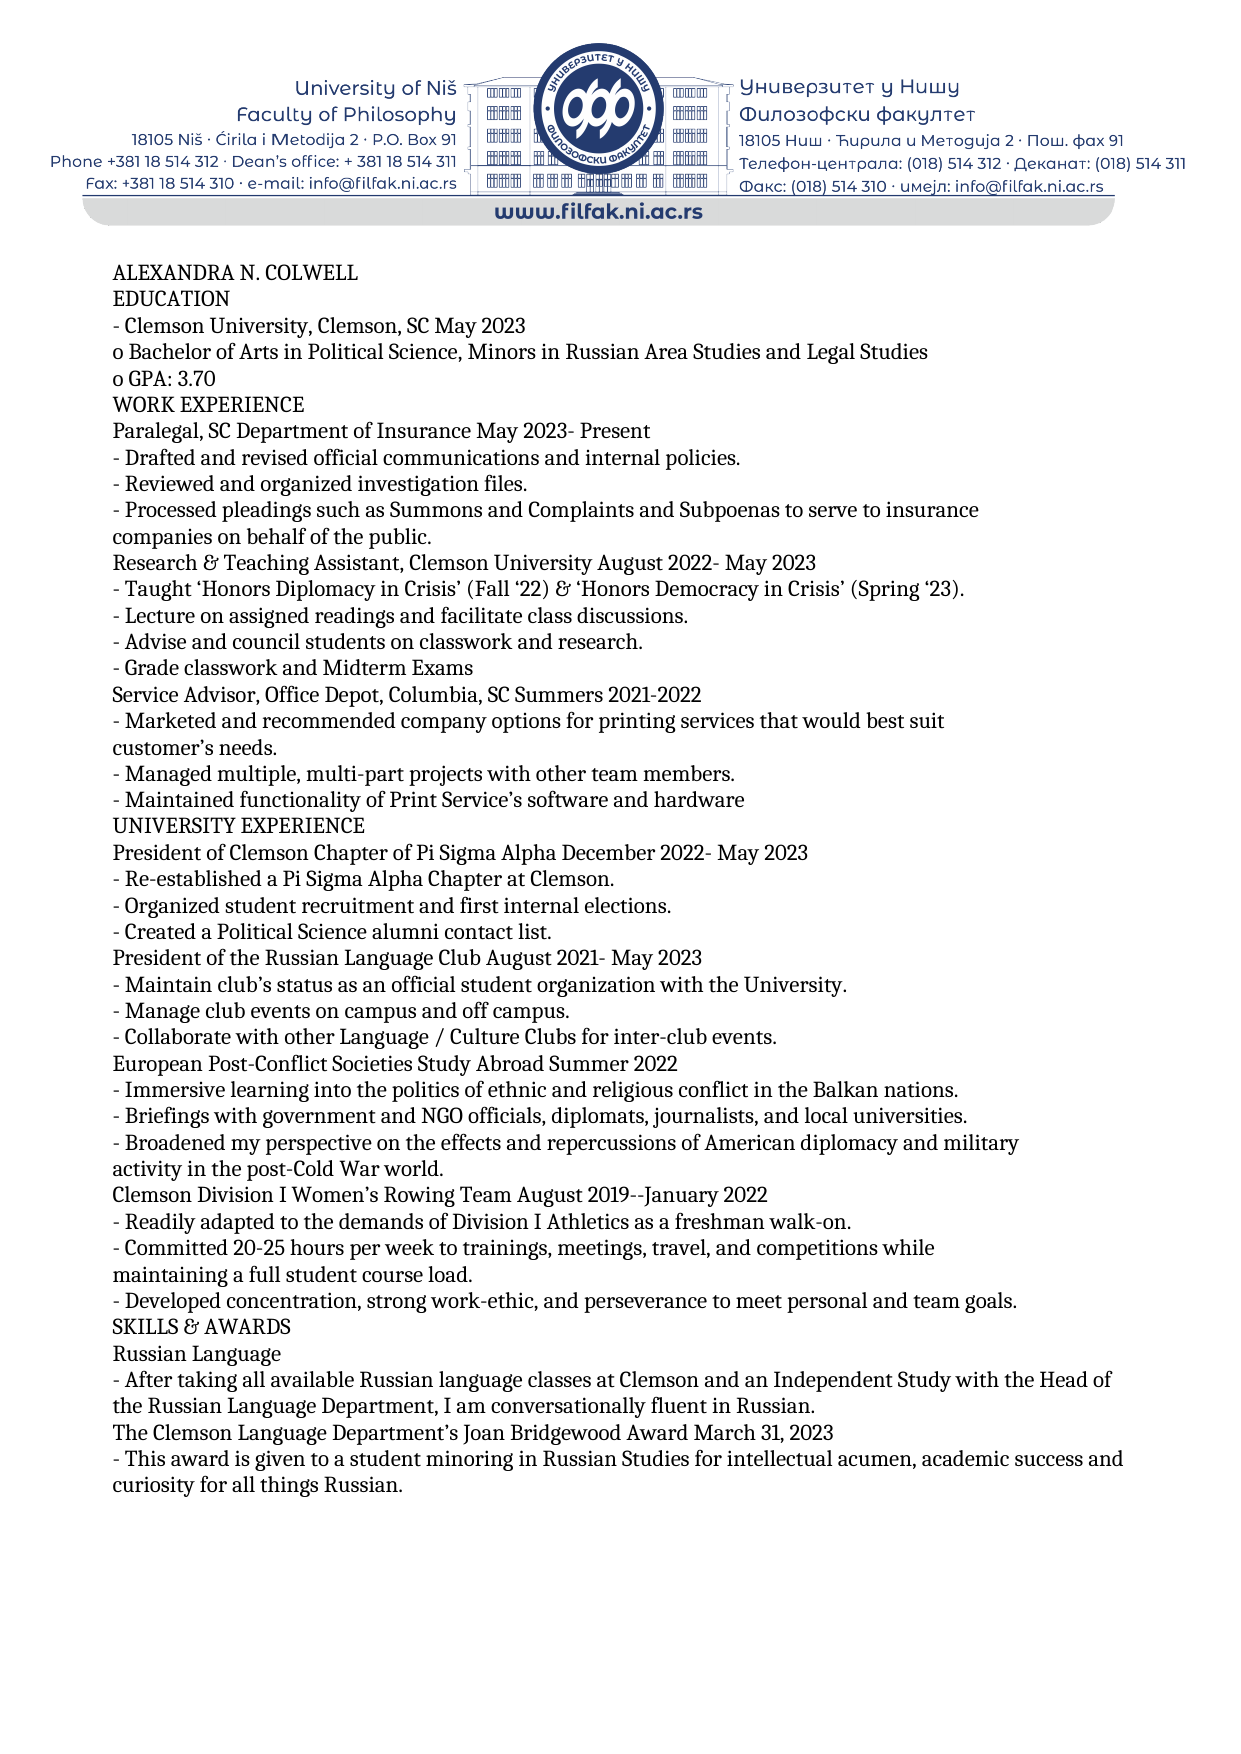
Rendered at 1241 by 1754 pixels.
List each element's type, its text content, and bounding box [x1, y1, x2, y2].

text o GPA: 3.70 [112, 365, 1128, 392]
text - Lecture on assigned readings and facilitate class discussions. [112, 602, 1128, 629]
text UNIVERSITY EXPERIENCE [112, 813, 1128, 840]
text - Committed 20-25 hours per week to trainings, meetings, travel, and competitions while [112, 1235, 1128, 1261]
text maintaining a full student course load. [112, 1261, 1128, 1288]
text - Developed concentration, strong work-ethic, and perseverance to meet personal and team goals. [112, 1288, 1128, 1314]
text - This award is given to a student minoring in Russian Studies for intellectual acumen, academic success and curiosity for all things Russian. [112, 1446, 1128, 1498]
text ALEXANDRA N. COLWELL [112, 260, 1128, 286]
text SKILLS & AWARDS Russian Language [112, 1314, 1128, 1367]
text Paralegal, SC Department of Insurance May 2023- Present [112, 418, 1128, 444]
text activity in the post-Cold War world. [112, 1156, 1128, 1182]
text - Advise and council students on classwork and research. [112, 629, 1128, 655]
text - Processed pleadings such as Summons and Complaints and Subpoenas to serve to insurance [112, 497, 1128, 523]
text - Re-established a Pi Sigma Alpha Chapter at Clemson. [112, 866, 1128, 892]
text - Maintained functionality of Print Service’s software and hardware [112, 787, 1128, 813]
text - Organized student recruitment and first internal elections. [112, 892, 1128, 919]
text - Manage club events on campus and off campus. [112, 998, 1128, 1024]
text - Collaborate with other Language / Culture Clubs for inter-club events. [112, 1024, 1128, 1051]
text Research & Teaching Assistant, Clemson University August 2022- May 2023 [112, 550, 1128, 576]
text - Clemson University, Clemson, SC May 2023 [112, 313, 1128, 339]
text customer’s needs. [112, 734, 1128, 761]
text President of the Russian Language Club August 2021- May 2023 [112, 945, 1128, 971]
text The Clemson Language Department’s Joan Bridgewood Award March 31, 2023 [112, 1419, 1128, 1446]
text - Created a Political Science alumni contact list. [112, 919, 1128, 945]
text EDUCATION [112, 286, 1128, 313]
text - After taking all available Russian language classes at Clemson and an Independent Study with the Head of the Russian Language Department, I am conversationally fluent in Russian. [112, 1367, 1128, 1419]
text - Immersive learning into the politics of ethnic and religious conflict in the Balkan nations. [112, 1077, 1128, 1103]
text - Maintain club’s status as an official student organization with the University. [112, 971, 1128, 998]
text Service Advisor, Office Depot, Columbia, SC Summers 2021-2022 [112, 682, 1128, 708]
picture [29, 41, 1211, 227]
text companies on behalf of the public. [112, 523, 1128, 550]
text - Readily adapted to the demands of Division I Athletics as a freshman walk-on. [112, 1209, 1128, 1235]
text Clemson Division I Women’s Rowing Team August 2019--January 2022 [112, 1182, 1128, 1209]
text - Taught ‘Honors Diplomacy in Crisis’ (Fall ‘22) & ‘Honors Democracy in Crisis’ (Spring ‘23). [112, 576, 1128, 602]
text - Drafted and revised official communications and internal policies. [112, 444, 1128, 471]
text - Briefings with government and NGO officials, diplomats, journalists, and local universities. [112, 1103, 1128, 1129]
text President of Clemson Chapter of Pi Sigma Alpha December 2022- May 2023 [112, 840, 1128, 866]
text - Managed multiple, multi-part projects with other team members. [112, 761, 1128, 787]
text - Broadened my perspective on the effects and repercussions of American diplomacy and military [112, 1129, 1128, 1156]
text European Post-Conflict Societies Study Abroad Summer 2022 [112, 1051, 1128, 1077]
text WORK EXPERIENCE [112, 392, 1128, 418]
text - Marketed and recommended company options for printing services that would best suit [112, 708, 1128, 734]
text o Bachelor of Arts in Political Science, Minors in Russian Area Studies and Legal Studies [112, 339, 1128, 365]
text - Reviewed and organized investigation files. [112, 471, 1128, 497]
text - Grade classwork and Midterm Exams [112, 655, 1128, 682]
